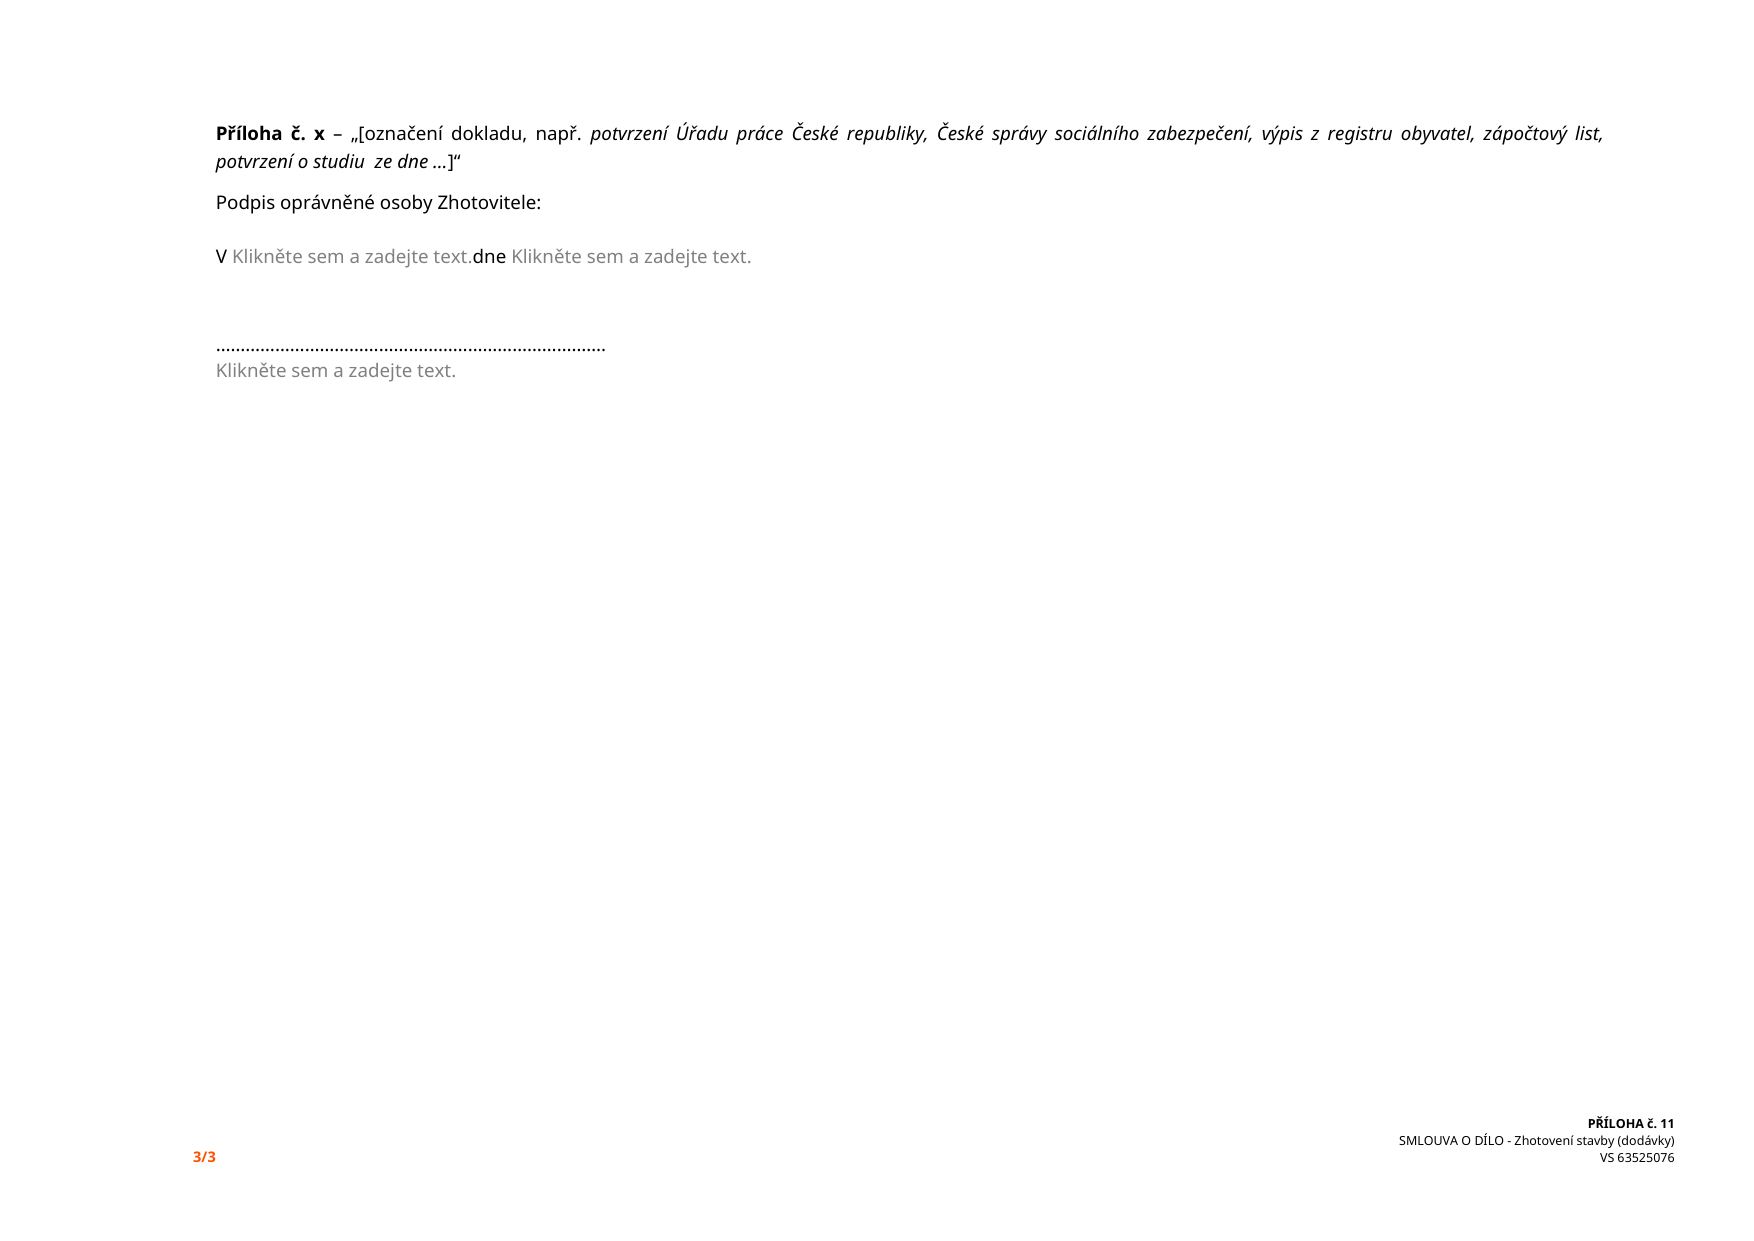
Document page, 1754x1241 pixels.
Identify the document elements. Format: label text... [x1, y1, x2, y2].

text Podpis oprávněné osoby Zhotovitele: [216, 189, 1606, 215]
text ……………………………………………………………………. [216, 328, 1606, 357]
text V dne [216, 240, 1606, 269]
text Příloha č. x – „[označení dokladu, např. potvrzení Úřadu práce České republiky, České správy sociálního zabezpečení, výpis z registru obyvatel, zápočtový list, potvrzení o studiu ze dne …]“ [216, 121, 1606, 174]
